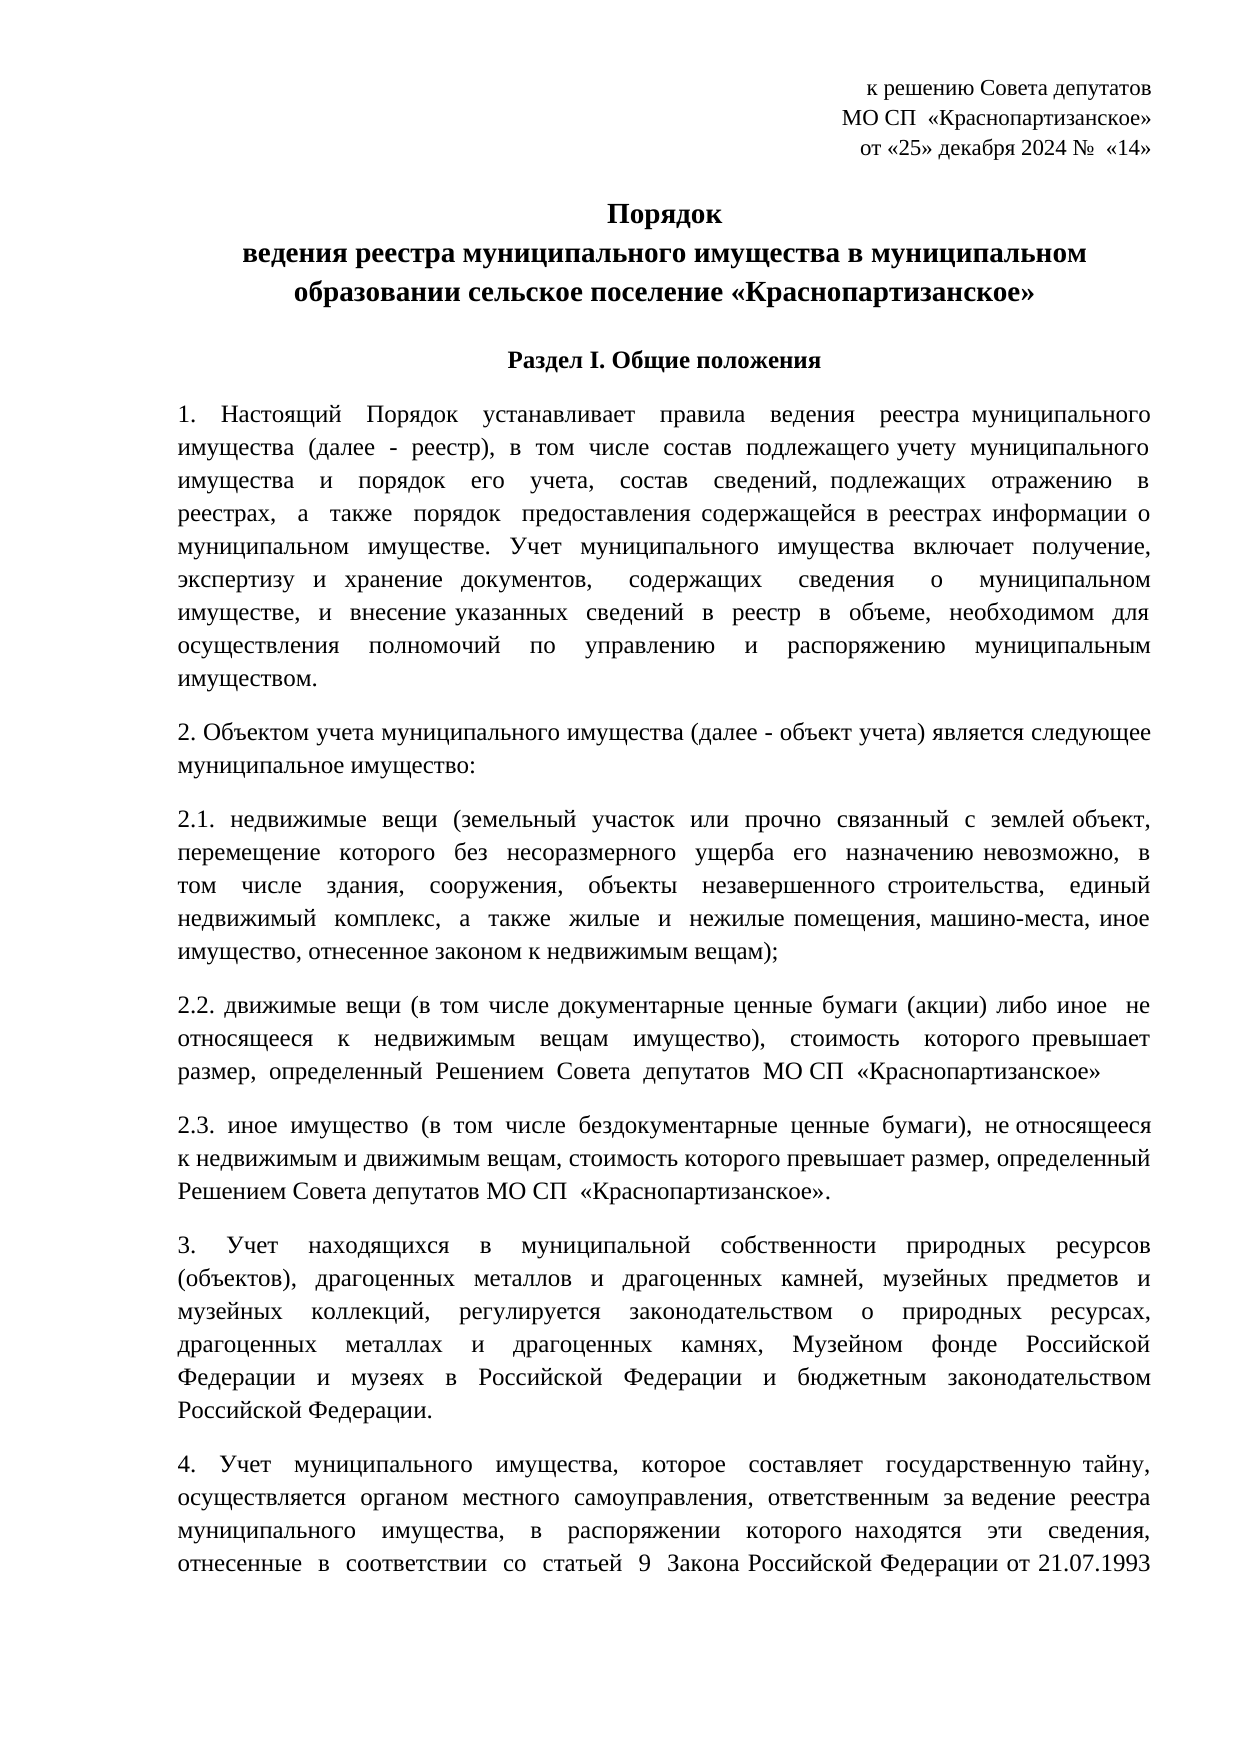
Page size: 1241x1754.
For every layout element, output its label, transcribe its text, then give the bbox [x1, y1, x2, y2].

text 2.2. движимые вещи (в том числе документарные ценные бумаги (акции) либо иное не относящееся к недвижимым вещам имущество), стоимость которого превышает размер, определенный Решением Совета депутатов МО СП «Краснопартизанское» [177, 990, 1152, 1085]
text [177, 1449, 1152, 1577]
text МО СП «Краснопартизанское» [177, 104, 1152, 130]
text 3. Учет находящихся в муниципальной собственности природных ресурсов (объектов), драгоценных металлов и драгоценных камней, музейных предметов и музейных коллекций, регулируется законодательством о природных ресурсах, драгоценных металлах и драгоценных камнях, Музейном фонде Российской Федерации и музеях в Российской Федерации и бюджетным законодательством Российской Федерации. [177, 1230, 1152, 1424]
text от «25» декабря 2024 № «14» [177, 134, 1152, 161]
text к решению Совета депутатов [177, 74, 1152, 100]
text 2. Объектом учета муниципального имущества (далее - объект учета) является следующее муниципальное имущество: [177, 717, 1152, 779]
text 1. Настоящий Порядок устанавливает правила ведения реестра муниципального имущества (далее - реестр), в том числе состав подлежащего учету муниципального имущества и порядок его учета, состав сведений, подлежащих отражению в реестрах, а также порядок предоставления содержащейся в реестрах информации о муниципальном имуществе. Учет муниципального имущества включает получение, экспертизу и хранение документов, содержащих сведения о муниципальном имуществе, и внесение указанных сведений в реестр в объеме, необходимом для осуществления полномочий по управлению и распоряжению муниципальным имуществом. [177, 399, 1152, 692]
text 2.3. иное имущество (в том числе бездокументарные ценные бумаги), не относящееся к недвижимым и движимым вещам, стоимость которого превышает размер, определенный Решением Совета депутатов МО СП «Краснопартизанское». [177, 1110, 1152, 1205]
text ведения реестра муниципального имущества в муниципальном образовании сельское поселение «Краснопартизанское» [177, 235, 1152, 307]
text 2.1. недвижимые вещи (земельный участок или прочно связанный с землей объект, перемещение которого без несоразмерного ущерба его назначению невозможно, в том числе здания, сооружения, объекты незавершенного строительства, единый недвижимый комплекс, а также жилые и нежилые помещения, машино-места, иное имущество, отнесенное законом к недвижимым вещам); [177, 804, 1152, 965]
text Раздел I. Общие положения [177, 345, 1152, 374]
text Порядок [177, 197, 1152, 230]
